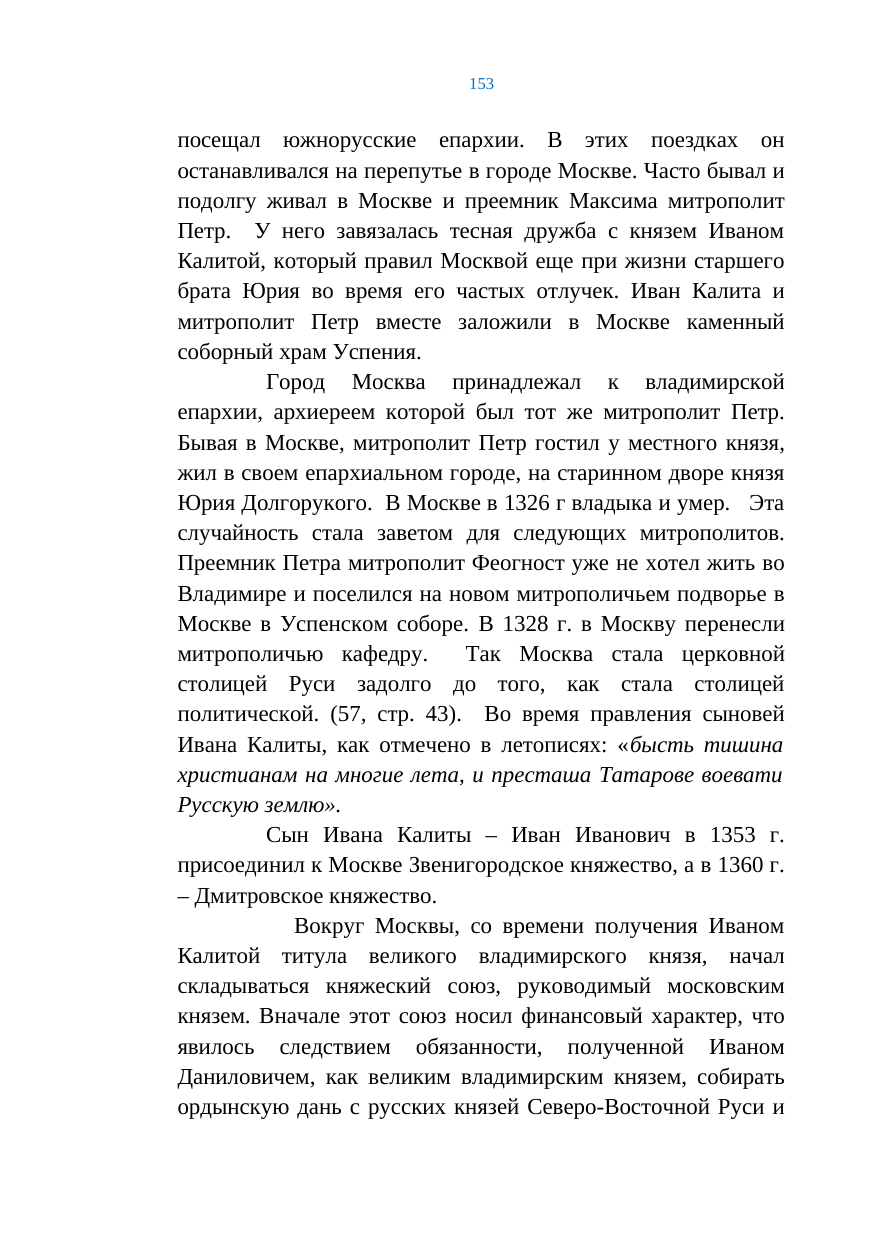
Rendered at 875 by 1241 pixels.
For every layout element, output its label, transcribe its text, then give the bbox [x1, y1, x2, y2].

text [177, 127, 786, 364]
text Сын Ивана Калиты – Иван Иванович в 1353 г. присоединил к Москве Звенигородское княжество, а в 1360 г. – Дмитровское княжество. [177, 821, 786, 908]
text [177, 912, 786, 1119]
text Город Москва принадлежал к владимирской епархии, архиереем которой был тот же митрополит Петр. Бывая в Москве, митрополит Петр гостил у местного князя, жил в своем епархиальном городе, на старинном дворе князя Юрия Долгорукого. В Москве в 1326 г владыка и умер. Эта случайность стала заветом для следующих митрополитов. Преемник Петра митрополит Феогност уже не хотел жить во Владимире и поселился на новом митрополичьем подворье в Москве в Успенском соборе. В 1328 г. в Москву перенесли митрополичью кафедру. Так Москва стала церковной столицей Руси задолго до того, как стала столицей политической. (57, стр. 43). Во время правления сыновей Ивана Калиты, как отмечено в летописях: «бысть тишина христианам на многие лета, и престаша Татарове воевати Русскую землю». [177, 368, 786, 817]
